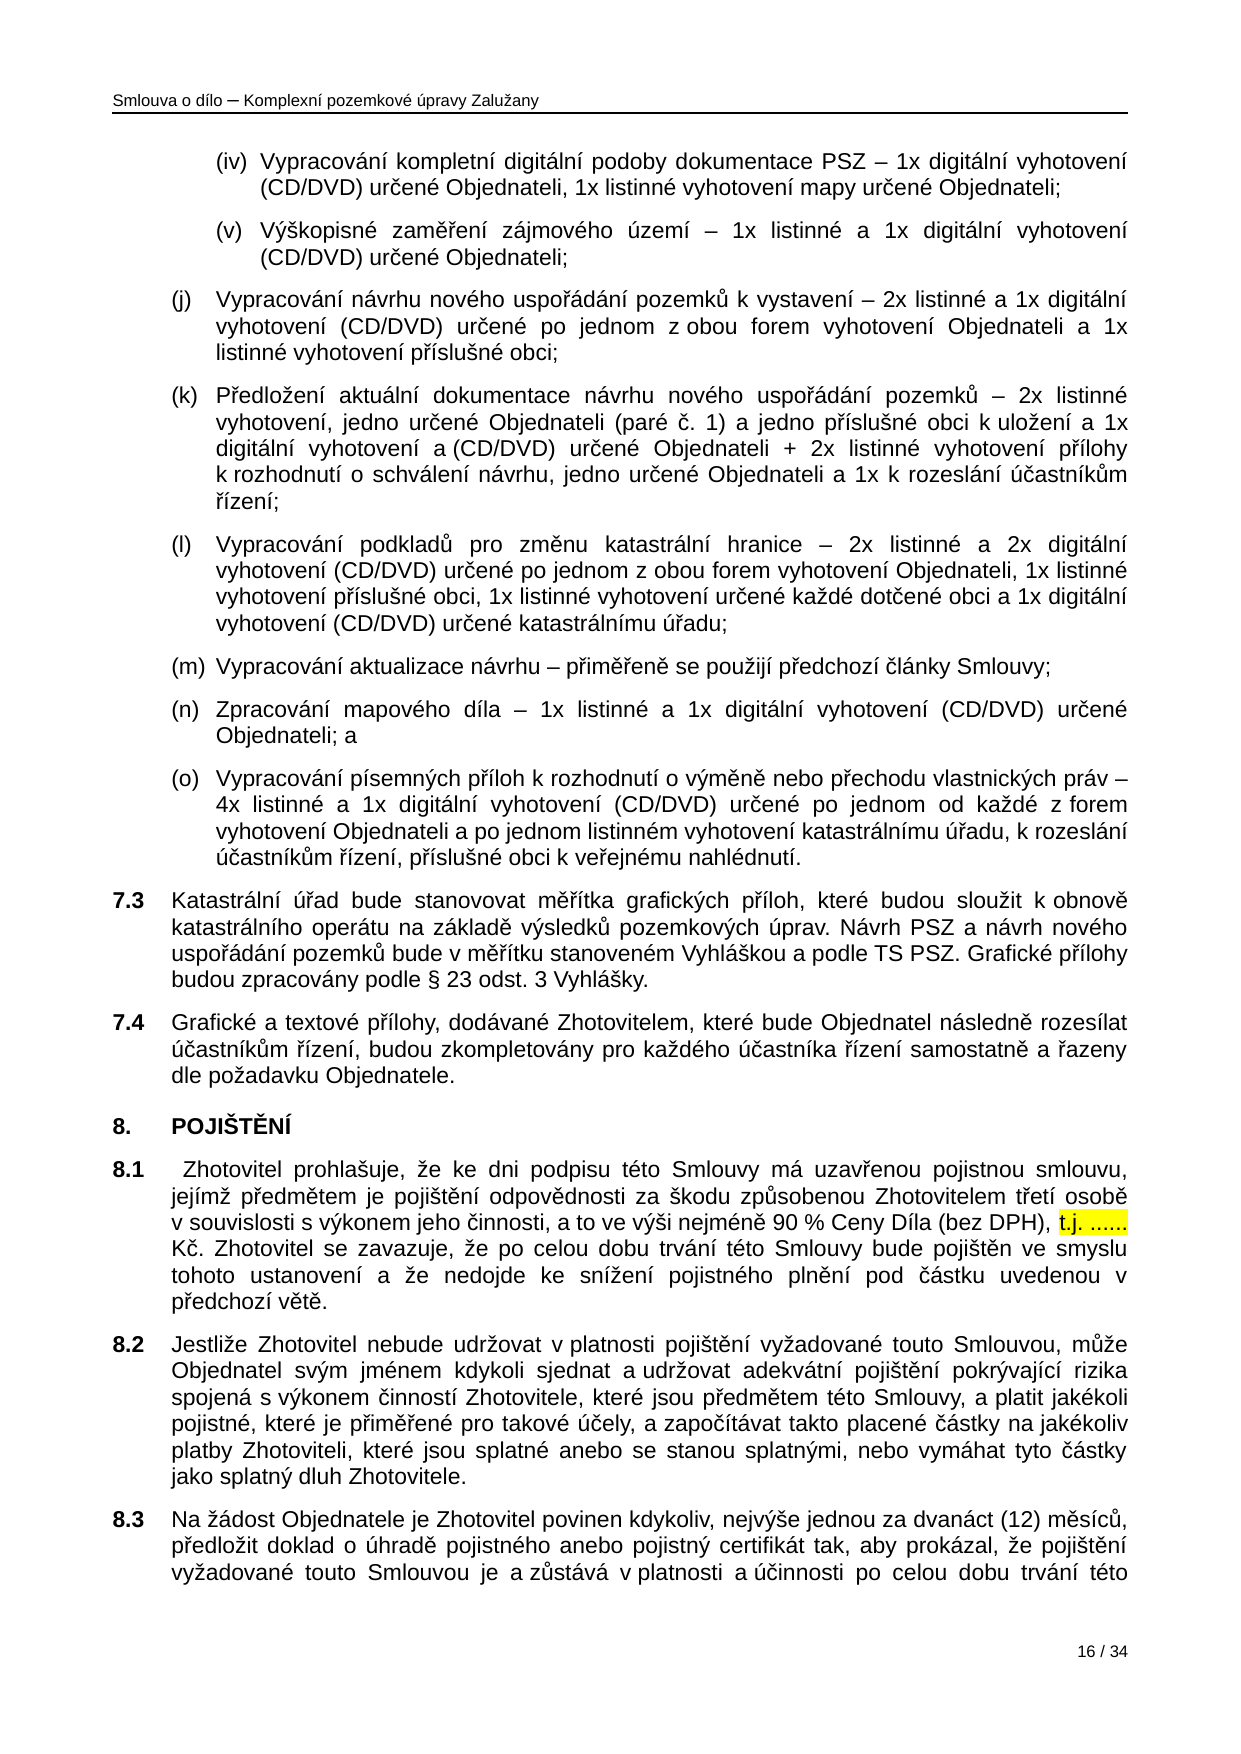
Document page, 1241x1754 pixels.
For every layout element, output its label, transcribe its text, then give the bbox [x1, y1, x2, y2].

list Zpracování mapového díla – 1x listinné a 1x digitální vyhotovení (CD/DVD) určené Objednateli; a [171, 696, 1128, 748]
list Vypracování písemných příloh k rozhodnutí o výměně nebo přechodu vlastnických práv – 4x listinné a 1x digitální vyhotovení (CD/DVD) určené po jednom od každé z forem vyhotovení Objednateli a po jednom listinném vyhotovení katastrálnímu úřadu, k rozeslání účastníkům řízení, příslušné obci k veřejnému nahlédnutí. [171, 765, 1128, 871]
list Vypracování podkladů pro změnu katastrální hranice – 2x listinné a 2x digitální vyhotovení (CD/DVD) určené po jednom z obou forem vyhotovení Objednateli, 1x listinné vyhotovení příslušné obci, 1x listinné vyhotovení určené každé dotčené obci a 1x digitální vyhotovení (CD/DVD) určené katastrálnímu úřadu; [171, 531, 1128, 636]
list Předložení aktuální dokumentace návrhu nového uspořádání pozemků – 2x listinné vyhotovení, jedno určené Objednateli (paré č. 1) a jedno příslušné obci k uložení a 1x digitální vyhotovení a (CD/DVD) určené Objednateli + 2x listinné vyhotovení přílohy k rozhodnutí o schválení návrhu, jedno určené Objednateli a 1x k rozeslání účastníkům řízení; [171, 382, 1128, 514]
list Výškopisné zaměření zájmového území – 1x listinné a 1x digitální vyhotovení (CD/DVD) určené Objednateli; [216, 217, 1128, 270]
list Vypracování kompletní digitální podoby dokumentace PSZ – 1x digitální vyhotovení (CD/DVD) určené Objednateli, 1x listinné vyhotovení mapy určené Objednateli; [216, 148, 1128, 200]
text Katastrální úřad bude stanovovat měřítka grafických příloh, které budou sloužit k obnově katastrálního operátu na základě výsledků pozemkových úprav. Návrh PSZ a návrh nového uspořádání pozemků bude v měřítku stanoveném Vyhláškou a podle TS PSZ. Grafické přílohy budou zpracovány podle § 23 odst. 3 Vyhlášky. [112, 887, 1128, 993]
list Vypracování návrhu nového uspořádání pozemků k vystavení – 2x listinné a 1x digitální vyhotovení (CD/DVD) určené po jednom z obou forem vyhotovení Objednateli a 1x listinné vyhotovení příslušné obci; [171, 286, 1128, 366]
text Zhotovitel prohlašuje, že ke dni podpisu této Smlouvy má uzavřenou pojistnou smlouvu, jejímž předmětem je pojištění odpovědnosti za škodu způsobenou Zhotovitelem třetí osobě v souvislosti s výkonem jeho činnosti, a to ve výši nejméně 90 % Ceny Díla (bez DPH), t.j. ...... Kč. Zhotovitel se zavazuje, že po celou dobu trvání této Smlouvy bude pojištěn ve smyslu tohoto ustanovení a že nedojde ke snížení pojistného plnění pod částku uvedenou v předchozí větě. [112, 1156, 1128, 1314]
text Jestliže Zhotovitel nebude udržovat v platnosti pojištění vyžadované touto Smlouvou, může Objednatel svým jménem kdykoli sjednat a udržovat adekvátní pojištění pokrývající rizika spojená s výkonem činností Zhotovitele, které jsou předmětem této Smlouvy, a platit jakékoli pojistné, které je přiměřené pro takové účely, a započítávat takto placené částky na jakékoliv platby Zhotoviteli, které jsou splatné anebo se stanou splatnými, nebo vymáhat tyto částky jako splatný dluh Zhotovitele. [112, 1331, 1128, 1489]
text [112, 1506, 1128, 1585]
text Grafické a textové přílohy, dodávané Zhotovitelem, které bude Objednatel následně rozesílat účastníkům řízení, budou zkompletovány pro každého účastníka řízení samostatně a řazeny dle požadavku Objednatele. [112, 1009, 1128, 1088]
text Pojištění [112, 1113, 1128, 1140]
list Vypracování aktualizace návrhu – přiměřeně se použijí předchozí články Smlouvy; [171, 653, 1128, 679]
